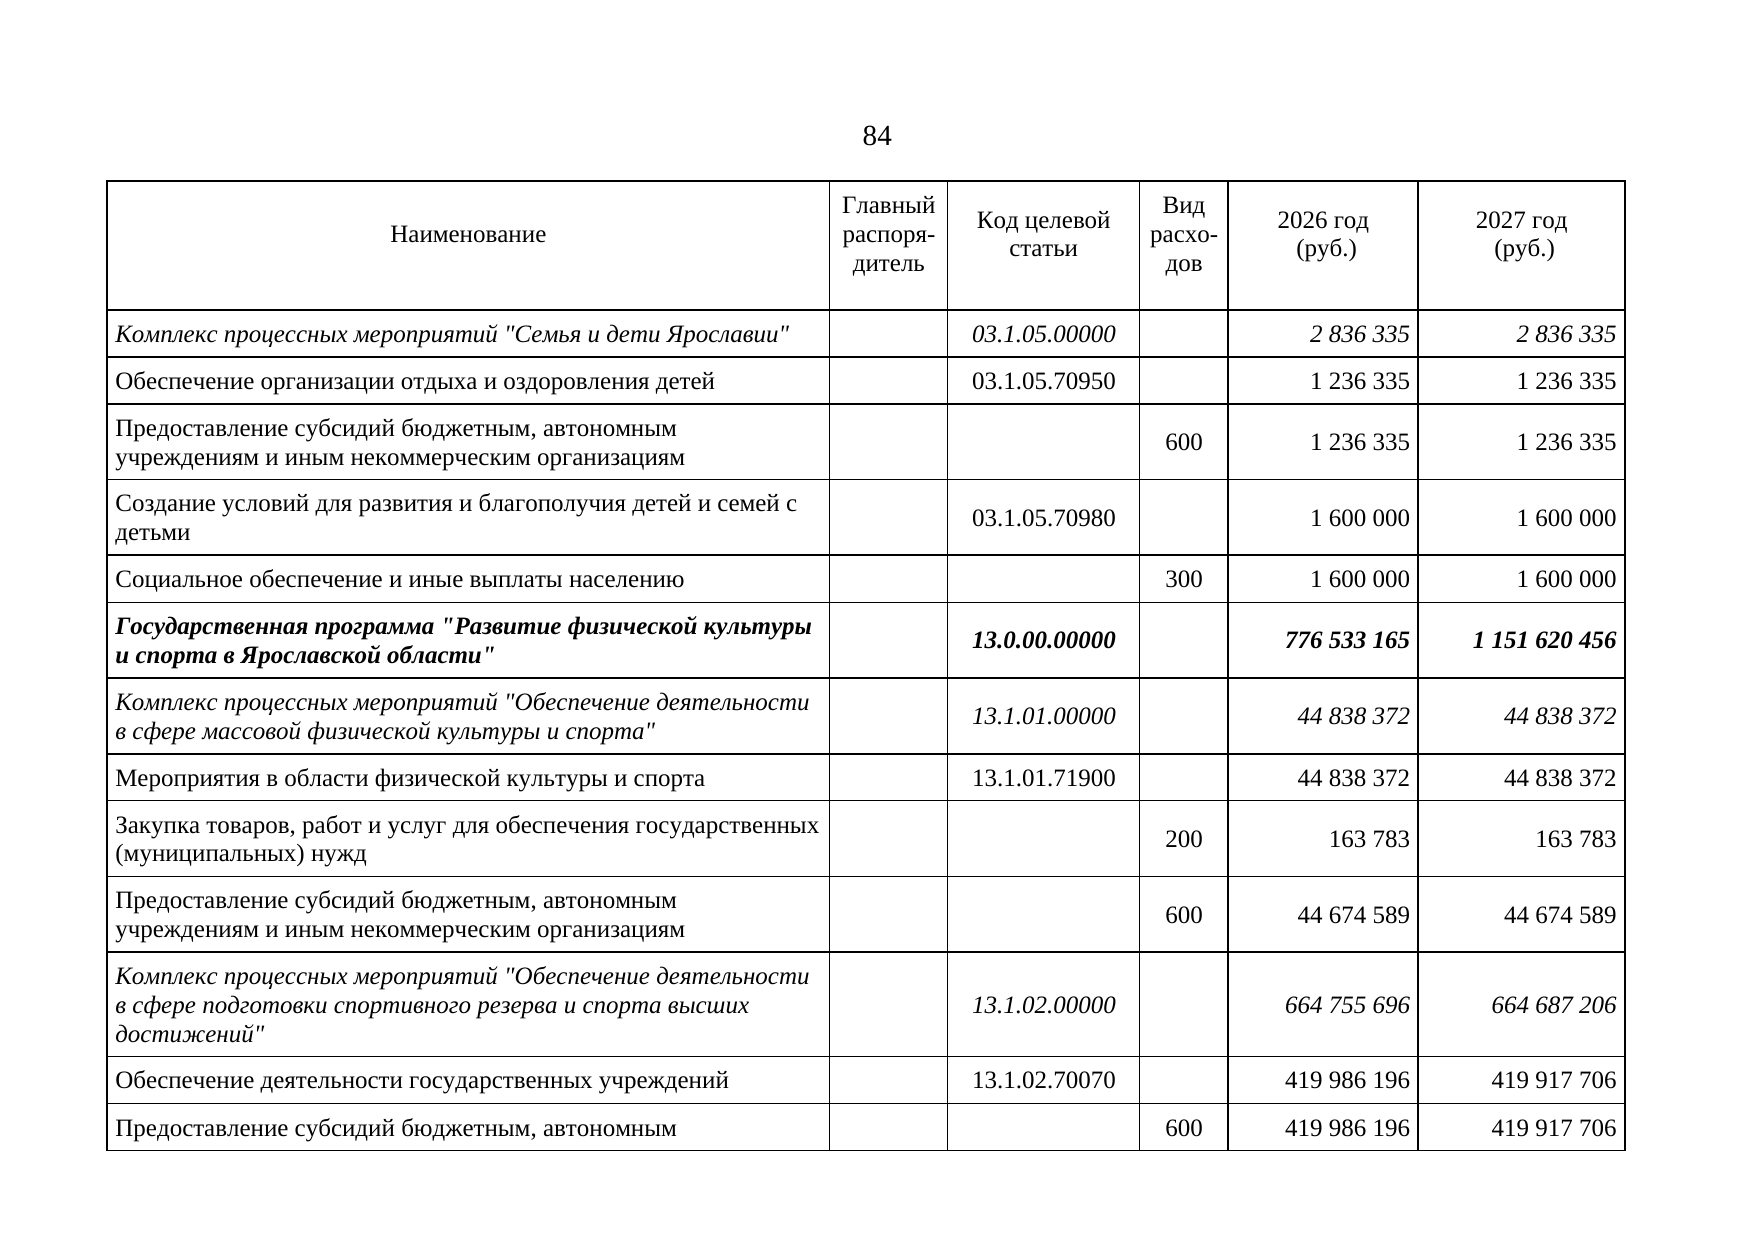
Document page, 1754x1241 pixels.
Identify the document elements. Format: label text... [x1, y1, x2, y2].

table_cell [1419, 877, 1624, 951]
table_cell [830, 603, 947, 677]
table_header Наименование [108, 182, 829, 309]
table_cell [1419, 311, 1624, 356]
table_header 2027 год (руб.) [1419, 182, 1624, 309]
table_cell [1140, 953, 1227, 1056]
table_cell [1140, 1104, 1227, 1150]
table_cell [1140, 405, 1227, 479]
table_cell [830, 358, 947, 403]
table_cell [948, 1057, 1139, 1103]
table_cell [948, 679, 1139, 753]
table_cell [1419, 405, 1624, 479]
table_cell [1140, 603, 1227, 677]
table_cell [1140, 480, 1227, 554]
table_header Вид расхо-дов [1140, 182, 1227, 309]
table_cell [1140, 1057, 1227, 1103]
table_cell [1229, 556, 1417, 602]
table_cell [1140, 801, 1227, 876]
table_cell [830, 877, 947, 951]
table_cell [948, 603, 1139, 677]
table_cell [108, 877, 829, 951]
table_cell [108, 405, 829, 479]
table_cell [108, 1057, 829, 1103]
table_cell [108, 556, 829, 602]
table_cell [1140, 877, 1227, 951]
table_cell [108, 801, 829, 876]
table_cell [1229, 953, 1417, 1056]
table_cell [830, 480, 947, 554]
table_header 2026 год (руб.) [1229, 182, 1417, 309]
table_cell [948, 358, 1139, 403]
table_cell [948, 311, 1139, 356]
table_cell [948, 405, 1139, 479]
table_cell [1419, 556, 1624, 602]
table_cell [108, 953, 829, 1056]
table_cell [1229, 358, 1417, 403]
table_header Главный распоря-дитель [830, 182, 947, 309]
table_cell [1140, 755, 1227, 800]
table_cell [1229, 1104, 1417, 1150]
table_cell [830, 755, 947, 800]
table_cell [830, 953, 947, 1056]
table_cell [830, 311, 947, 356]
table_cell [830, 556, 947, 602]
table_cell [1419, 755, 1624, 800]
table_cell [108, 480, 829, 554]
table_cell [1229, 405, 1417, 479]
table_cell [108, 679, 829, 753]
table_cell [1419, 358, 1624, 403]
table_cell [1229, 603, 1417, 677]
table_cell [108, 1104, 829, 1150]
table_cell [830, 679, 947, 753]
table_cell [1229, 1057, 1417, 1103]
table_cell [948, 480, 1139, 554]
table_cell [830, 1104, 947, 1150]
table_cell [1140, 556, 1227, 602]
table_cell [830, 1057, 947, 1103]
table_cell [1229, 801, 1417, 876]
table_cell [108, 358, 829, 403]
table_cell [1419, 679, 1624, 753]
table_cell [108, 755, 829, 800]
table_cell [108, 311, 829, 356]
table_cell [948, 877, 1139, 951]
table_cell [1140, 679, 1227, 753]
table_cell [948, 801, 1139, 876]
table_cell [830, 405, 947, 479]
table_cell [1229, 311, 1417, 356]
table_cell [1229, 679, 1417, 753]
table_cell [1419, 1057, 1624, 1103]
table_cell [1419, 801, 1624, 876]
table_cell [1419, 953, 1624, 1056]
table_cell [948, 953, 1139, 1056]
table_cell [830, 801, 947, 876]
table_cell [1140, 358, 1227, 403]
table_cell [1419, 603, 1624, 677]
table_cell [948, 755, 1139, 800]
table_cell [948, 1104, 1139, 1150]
table_header Код целевой статьи [948, 182, 1139, 309]
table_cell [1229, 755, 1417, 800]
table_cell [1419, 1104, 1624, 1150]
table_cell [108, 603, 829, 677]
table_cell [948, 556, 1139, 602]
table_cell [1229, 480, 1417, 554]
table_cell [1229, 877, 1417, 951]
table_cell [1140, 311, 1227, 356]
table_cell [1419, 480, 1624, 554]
